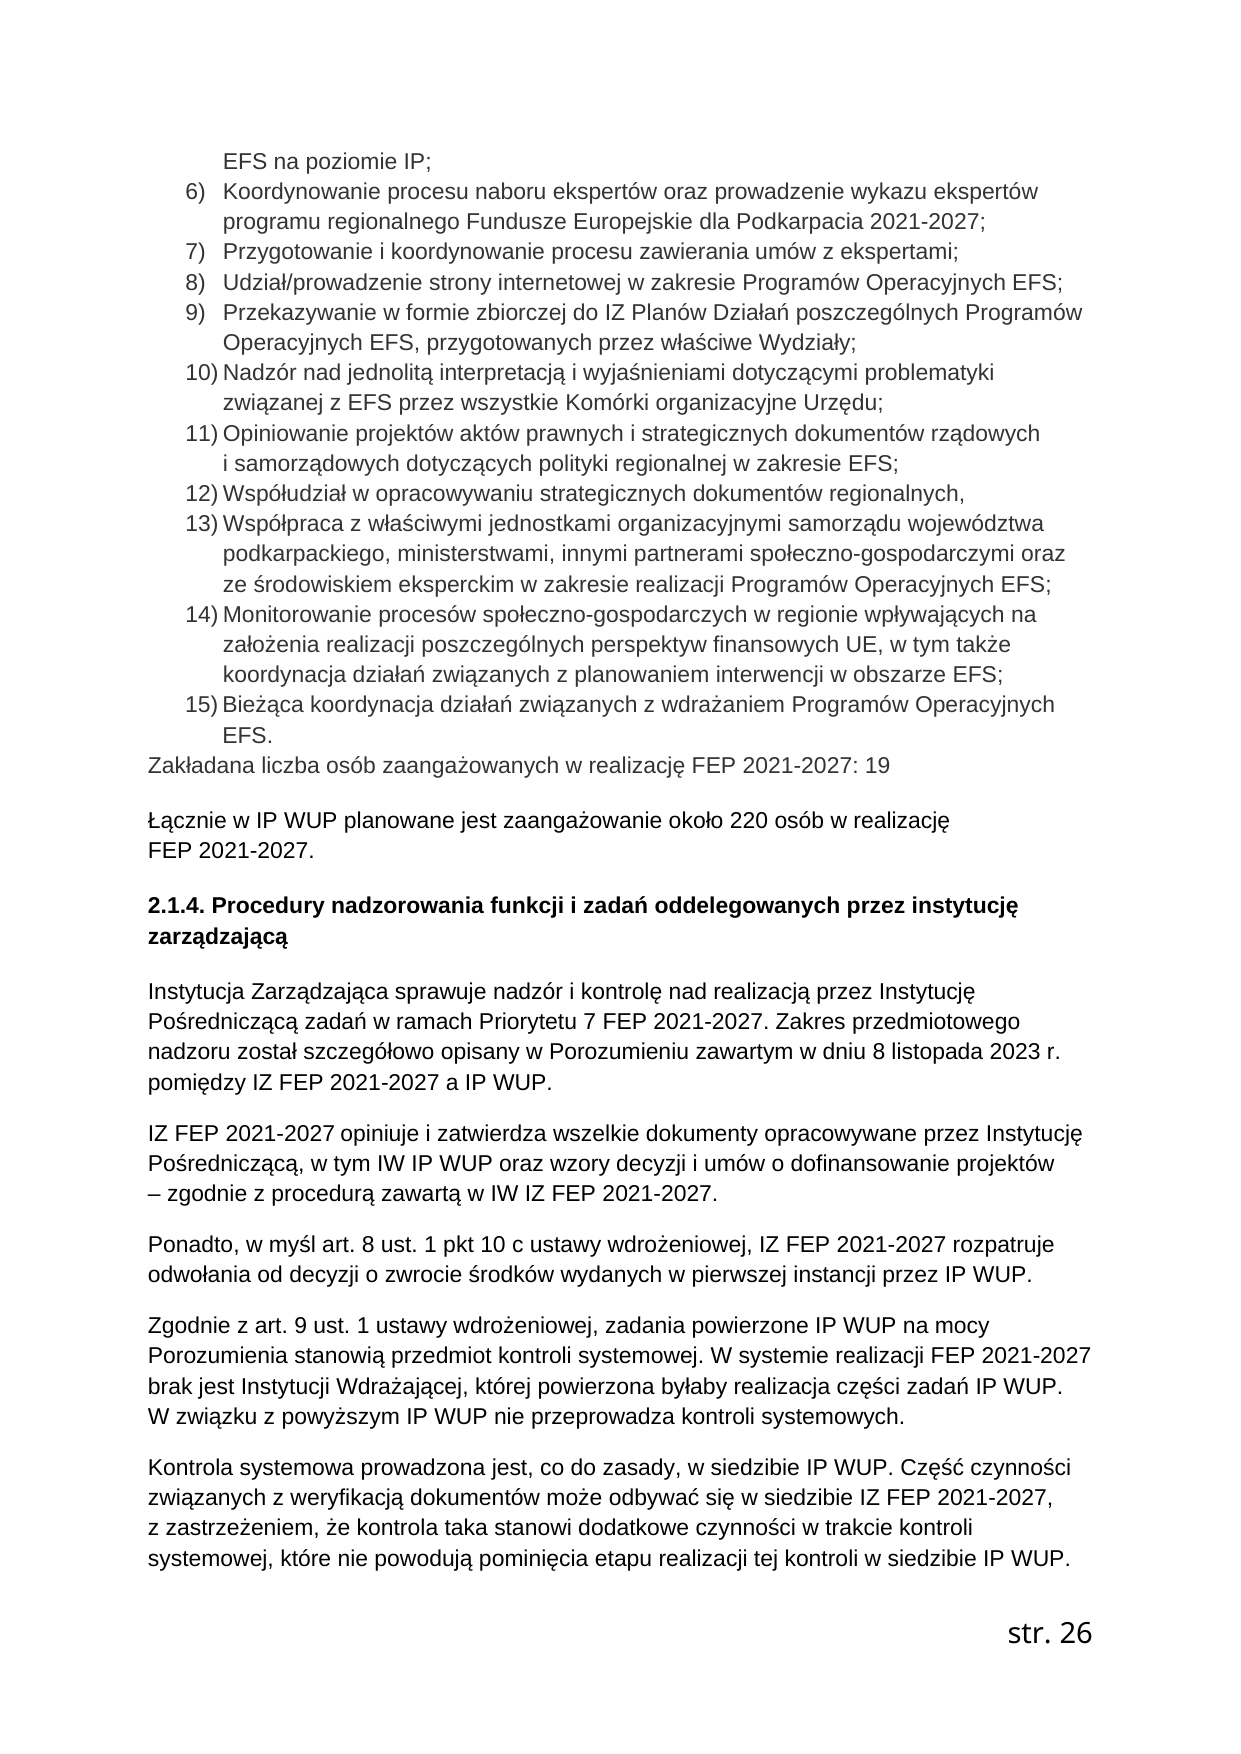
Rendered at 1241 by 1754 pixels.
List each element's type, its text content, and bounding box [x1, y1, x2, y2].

text Zakładana liczba osób zaangażowanych w realizację FEP 2021-2027: 19 [148, 752, 1092, 778]
list Udział/prowadzenie strony internetowej w zakresie Programów Operacyjnych EFS; [185, 268, 1092, 295]
list Przygotowanie i koordynowanie procesu zawierania umów z ekspertami; [185, 238, 1092, 265]
list Przekazywanie w formie zbiorczej do IZ Planów Działań poszczególnych Programów Operacyjnych EFS, przygotowanych przez właściwe Wydziały; [185, 299, 1092, 355]
text IZ FEP 2021-2027 opiniuje i zatwierdza wszelkie dokumenty opracowywane przez Instytucję Pośredniczącą, w tym IW IP WUP oraz wzory decyzji i umów o dofinansowanie projektów – zgodnie z procedurą zawartą w IW IZ FEP 2021-2027. [148, 1119, 1092, 1206]
list Współudział w opracowywaniu strategicznych dokumentów regionalnych, [185, 480, 1092, 506]
list Nadzór nad jednolitą interpretacją i wyjaśnieniami dotyczącymi problematyki związanej z EFS przez wszystkie Komórki organizacyjne Urzędu; [185, 359, 1092, 416]
text Łącznie w IP WUP planowane jest zaangażowanie około 220 osób w realizację FEP 2021-2027. [148, 807, 1092, 864]
text Ponadto, w myśl art. 8 ust. 1 pkt 10 c ustawy wdrożeniowej, IZ FEP 2021-2027 rozpatruje odwołania od decyzji o zwrocie środków wydanych w pierwszej instancji przez IP WUP. [148, 1231, 1092, 1288]
text 2.1.4. Procedury nadzorowania funkcji i zadań oddelegowanych przez instytucję zarządzającą [148, 892, 1092, 949]
list Bieżąca koordynacja działań związanych z wdrażaniem Programów Operacyjnych EFS. [185, 691, 1092, 748]
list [185, 148, 1092, 174]
list Koordynowanie procesu naboru ekspertów oraz prowadzenie wykazu ekspertów programu regionalnego Fundusze Europejskie dla Podkarpacia 2021-2027; [185, 178, 1092, 234]
list Współpraca z właściwymi jednostkami organizacyjnymi samorządu województwa podkarpackiego, ministerstwami, innymi partnerami społeczno-gospodarczymi oraz ze środowiskiem eksperckim w zakresie realizacji Programów Operacyjnych EFS; [185, 510, 1092, 597]
list Opiniowanie projektów aktów prawnych i strategicznych dokumentów rządowych i samorządowych dotyczących polityki regionalnej w zakresie EFS; [185, 419, 1092, 476]
text Kontrola systemowa prowadzona jest, co do zasady, w siedzibie IP WUP. Część czynności związanych z weryfikacją dokumentów może odbywać się w siedzibie IZ FEP 2021-2027, z zastrzeżeniem, że kontrola taka stanowi dodatkowe czynności w trakcie kontroli systemowej, które nie powodują pominięcia etapu realizacji tej kontroli w siedzibie IP WUP. [148, 1454, 1092, 1571]
text Instytucja Zarządzająca sprawuje nadzór i kontrolę nad realizacją przez Instytucję Pośredniczącą zadań w ramach Priorytetu 7 FEP 2021-2027. Zakres przedmiotowego nadzoru został szczegółowo opisany w Porozumieniu zawartym w dniu 8 listopada 2023 r. pomiędzy IZ FEP 2021-2027 a IP WUP. [148, 978, 1092, 1095]
list Monitorowanie procesów społeczno-gospodarczych w regionie wpływających na założenia realizacji poszczególnych perspektyw finansowych UE, w tym także koordynacja działań związanych z planowaniem interwencji w obszarze EFS; [185, 601, 1092, 688]
text Zgodnie z art. 9 ust. 1 ustawy wdrożeniowej, zadania powierzone IP WUP na mocy Porozumienia stanowią przedmiot kontroli systemowej. W systemie realizacji FEP 2021-2027 brak jest Instytucji Wdrażającej, której powierzona byłaby realizacja części zadań IP WUP. W związku z powyższym IP WUP nie przeprowadza kontroli systemowych. [148, 1312, 1092, 1429]
